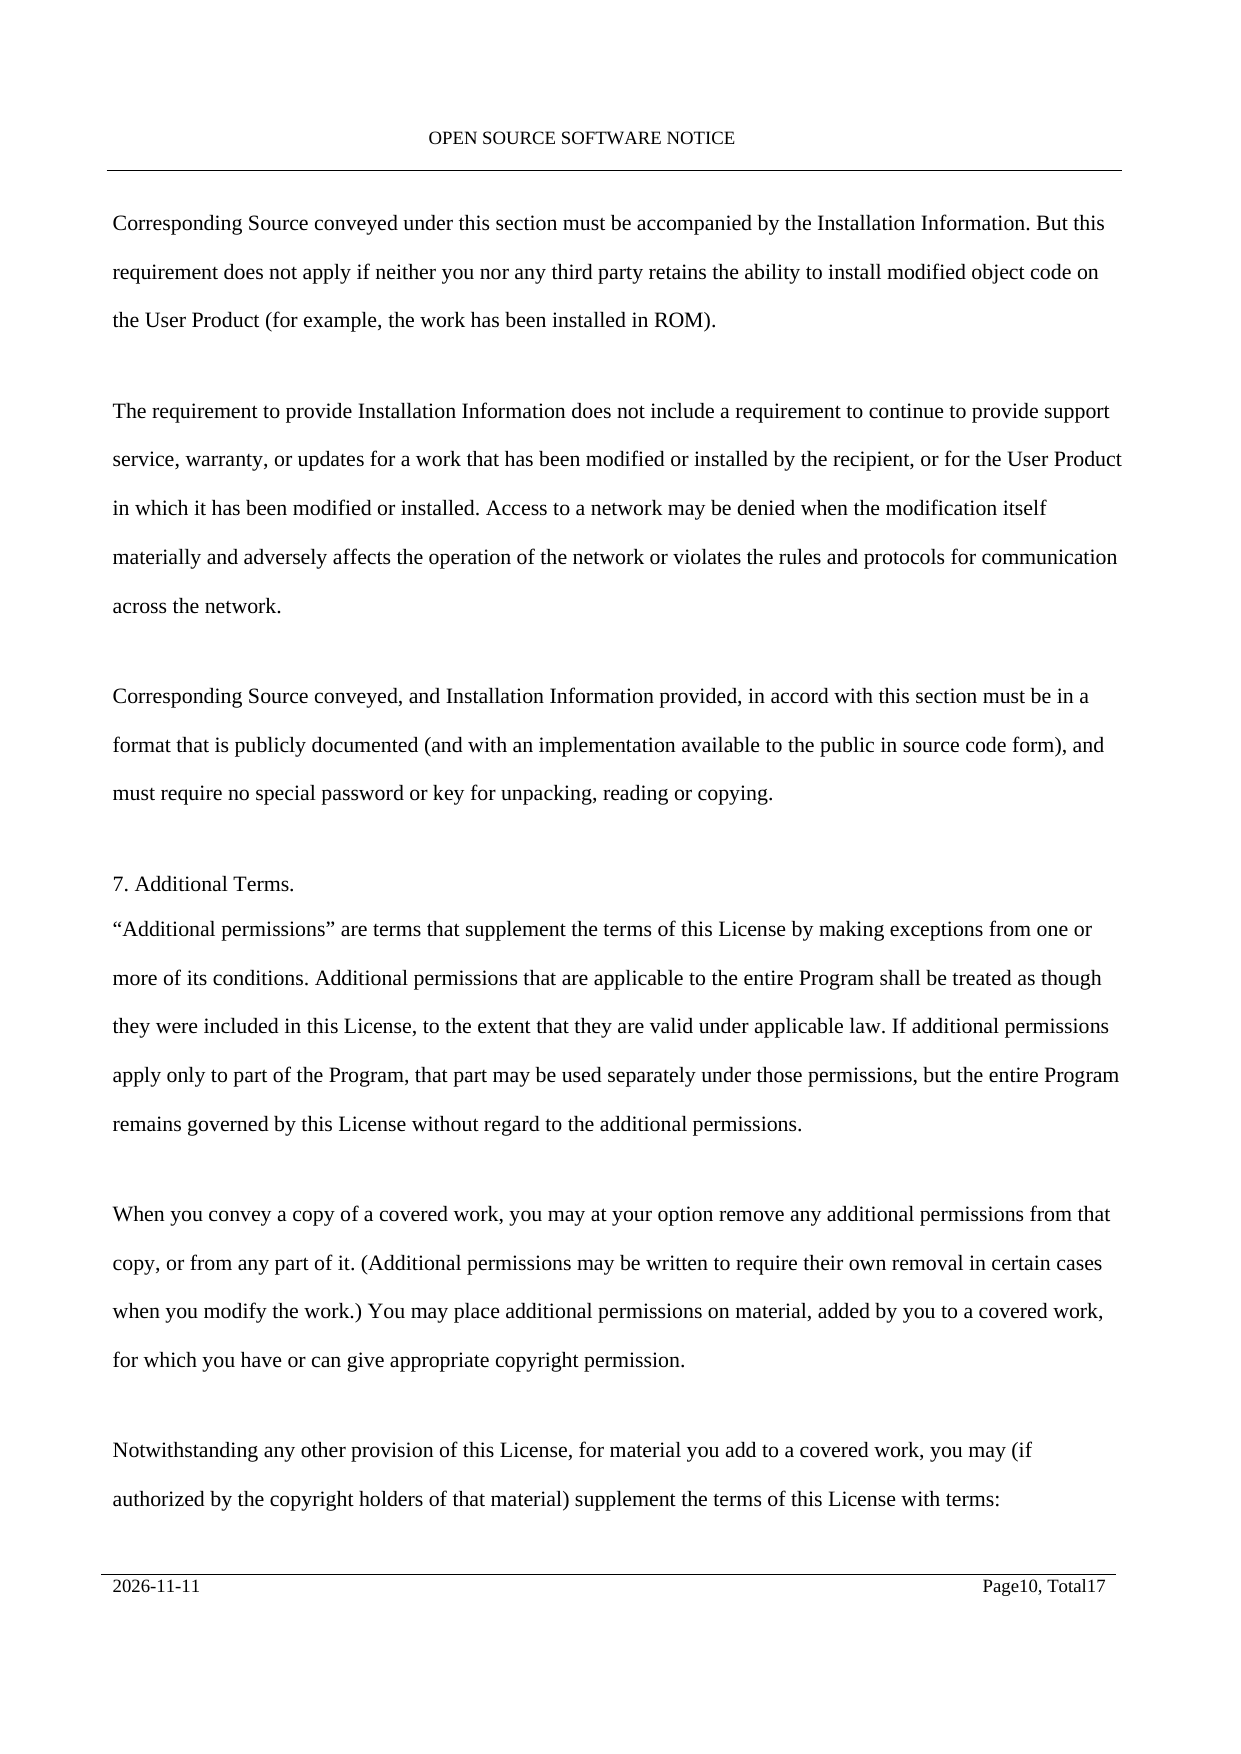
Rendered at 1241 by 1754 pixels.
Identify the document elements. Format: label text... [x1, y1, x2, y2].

text 7. Additional Terms. [112, 867, 1128, 899]
text “Additional permissions” are terms that supplement the terms of this License by making exceptions from one or more of its conditions. Additional permissions that are applicable to the entire Program shall be treated as though they were included in this License, to the extent that they are valid under applicable law. If additional permissions apply only to part of the Program, that part may be used separately under those permissions, but the entire Program remains governed by this License without regard to the additional permissions. [112, 912, 1128, 1139]
text Notwithstanding any other provision of this License, for material you add to a covered work, you may (if authorized by the copyright holders of that material) supplement the terms of this License with terms: [112, 1434, 1128, 1515]
text The requirement to provide Installation Information does not include a requirement to continue to provide support service, warranty, or updates for a work that has been modified or installed by the recipient, or for the User Product in which it has been modified or installed. Access to a network may be denied when the modification itself materially and adversely affects the operation of the network or violates the rules and protocols for communication across the network. [112, 394, 1128, 622]
text Corresponding Source conveyed, and Installation Information provided, in accord with this section must be in a format that is publicly documented (and with an implementation available to the public in source code form), and must require no special password or key for unpacking, reading or copying. [112, 679, 1128, 809]
text When you convey a copy of a covered work, you may at your option remove any additional permissions from that copy, or from any part of it. (Additional permissions may be written to require their own removal in certain cases when you modify the work.) You may place additional permissions on material, added by you to a covered work, for which you have or can give appropriate copyright permission. [112, 1197, 1128, 1376]
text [112, 206, 1128, 336]
